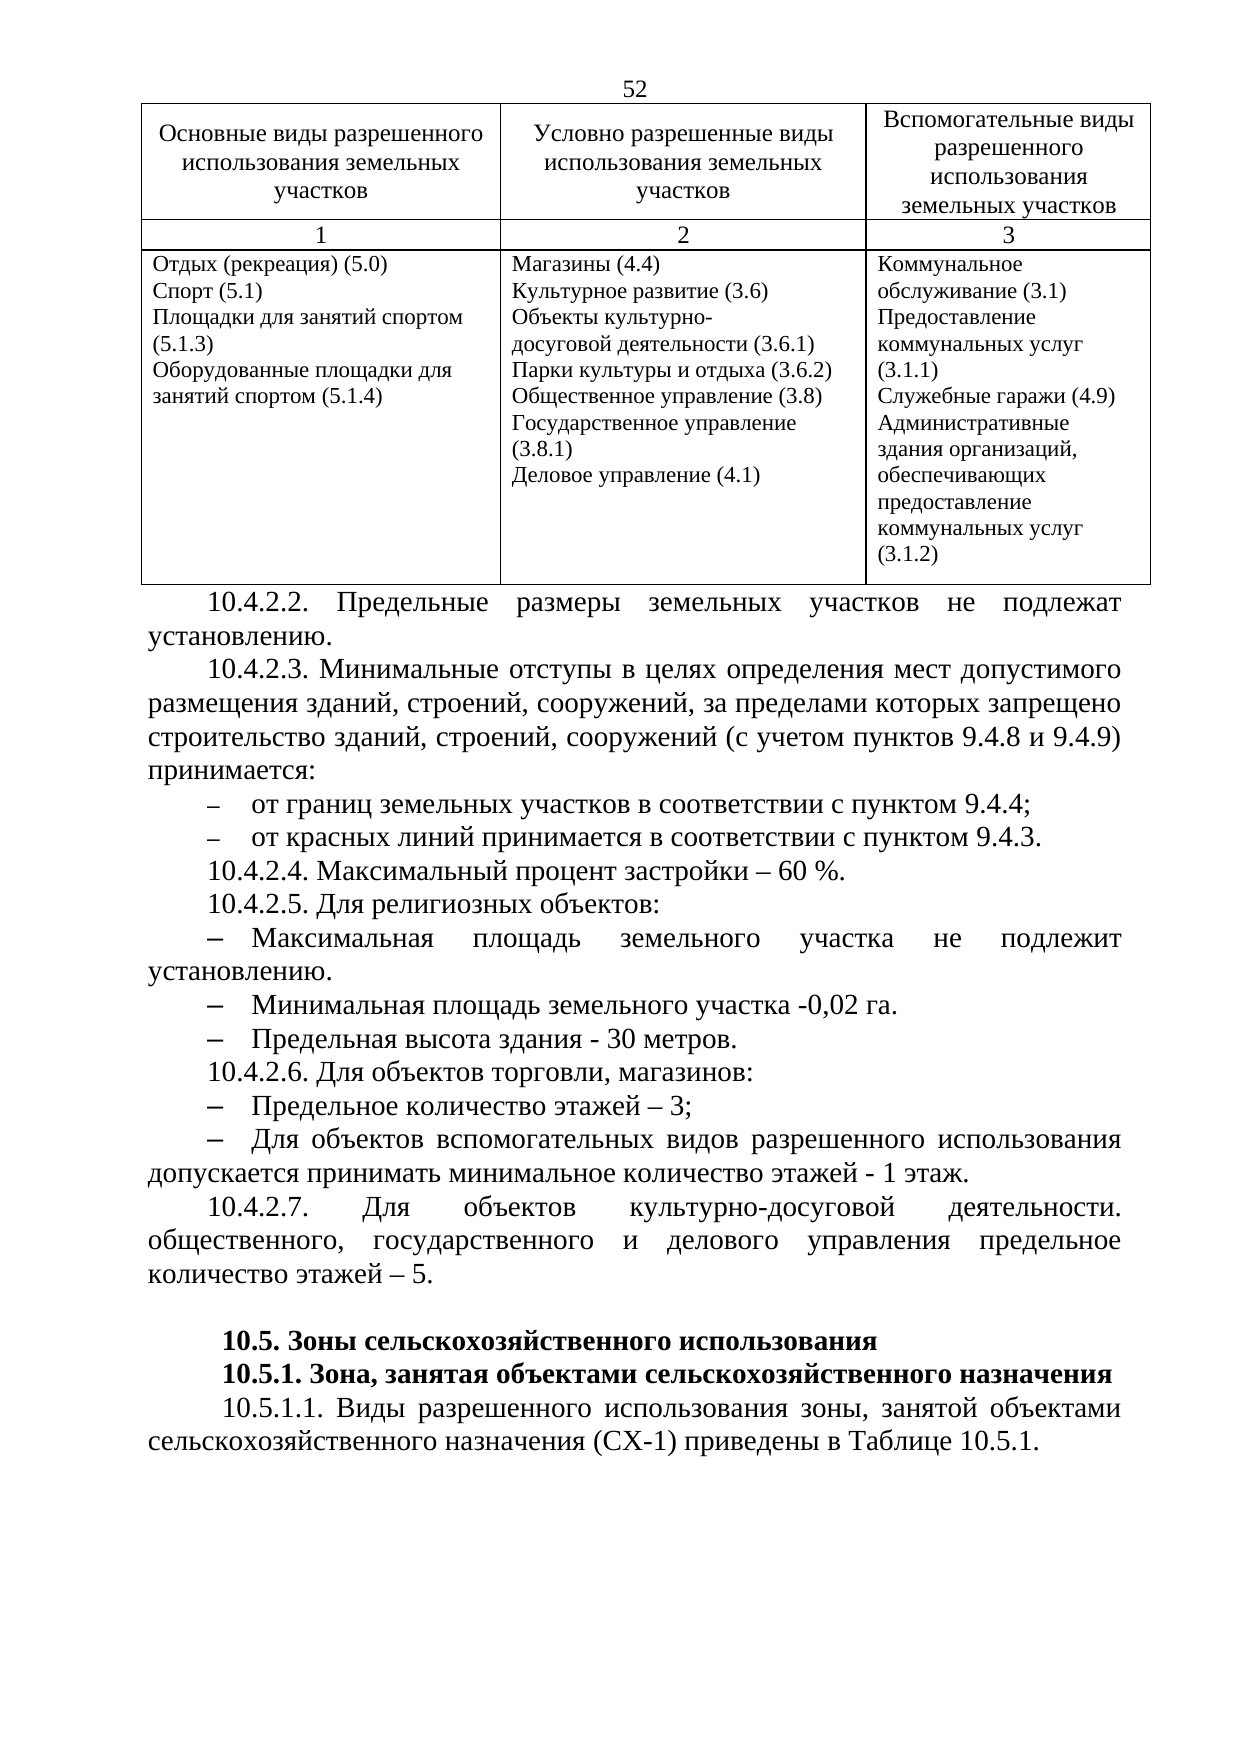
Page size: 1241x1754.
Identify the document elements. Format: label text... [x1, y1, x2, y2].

list Для объектов вспомогательных видов разрешенного использования допускается принимать минимальное количество этажей - 1 этаж. [148, 1122, 1122, 1189]
list Минимальная площадь земельного участка -0,02 га. [148, 987, 1122, 1021]
table_cell Отдых (рекреация) (5.0) Спорт (5.1) Площадки для занятий спортом (5.1.3) Оборудованные площадки для занятий спортом (5.1.4) [142, 251, 500, 583]
table_cell 2 [501, 220, 865, 249]
table_cell Коммунальное обслуживание (3.1) Предоставление коммунальных услуг (3.1.1) Служебные гаражи (4.9) Административные здания организаций, обеспечивающих предоставление коммунальных услуг (3.1.2) [867, 251, 1150, 583]
text 10.4.2.5. Для религиозных объектов: [148, 886, 1122, 920]
text 10.4.2.2. Предельные размеры земельных участков не подлежат установлению. [148, 585, 1122, 652]
text 10.5. Зоны сельскохозяйственного использования [148, 1323, 1122, 1356]
list от красных линий принимается в соответствии с пунктом 9.4.3. [148, 819, 1122, 853]
list Максимальная площадь земельного участка не подлежит установлению. [148, 920, 1122, 987]
table_header Условно разрешенные виды использования земельных участков [501, 104, 865, 219]
table_header Вспомогательные виды разрешенного использования земельных участков [867, 104, 1150, 219]
table_header Основные виды разрешенного использования земельных участков [142, 104, 500, 219]
text 10.4.2.3. Минимальные отступы в целях определения мест допустимого размещения зданий, строений, сооружений, за пределами которых запрещено строительство зданий, строений, сооружений (с учетом пунктов 9.4.8 и 9.4.9) принимается: [148, 652, 1122, 786]
list от границ земельных участков в соответствии с пунктом 9.4.4; [148, 786, 1122, 819]
text 10.4.2.6. Для объектов торговли, магазинов: [148, 1054, 1122, 1088]
text 10.4.2.4. Максимальный процент застройки – 60 %. [148, 853, 1122, 886]
list Предельное количество этажей – 3; [148, 1088, 1122, 1122]
text 10.5.1. Зона, занятая объектами сельскохозяйственного назначения [148, 1356, 1122, 1390]
table_cell 3 [867, 220, 1150, 249]
text 10.5.1.1. Виды разрешенного использования зоны, занятой объектами сельскохозяйственного назначения (СХ-1) приведены в Таблице 10.5.1. [148, 1390, 1122, 1457]
table_cell 1 [142, 220, 500, 249]
text 10.4.2.7. Для объектов культурно-досуговой деятельности. общественного, государственного и делового управления предельное количество этажей – 5. [148, 1189, 1122, 1289]
table_cell Магазины (4.4) Культурное развитие (3.6) Объекты культурно- досуговой деятельности (3.6.1) Парки культуры и отдыха (3.6.2) Общественное управление (3.8) Государственное управление (3.8.1) Деловое управление (4.1) [501, 251, 865, 583]
list Предельная высота здания - 30 метров. [148, 1021, 1122, 1054]
